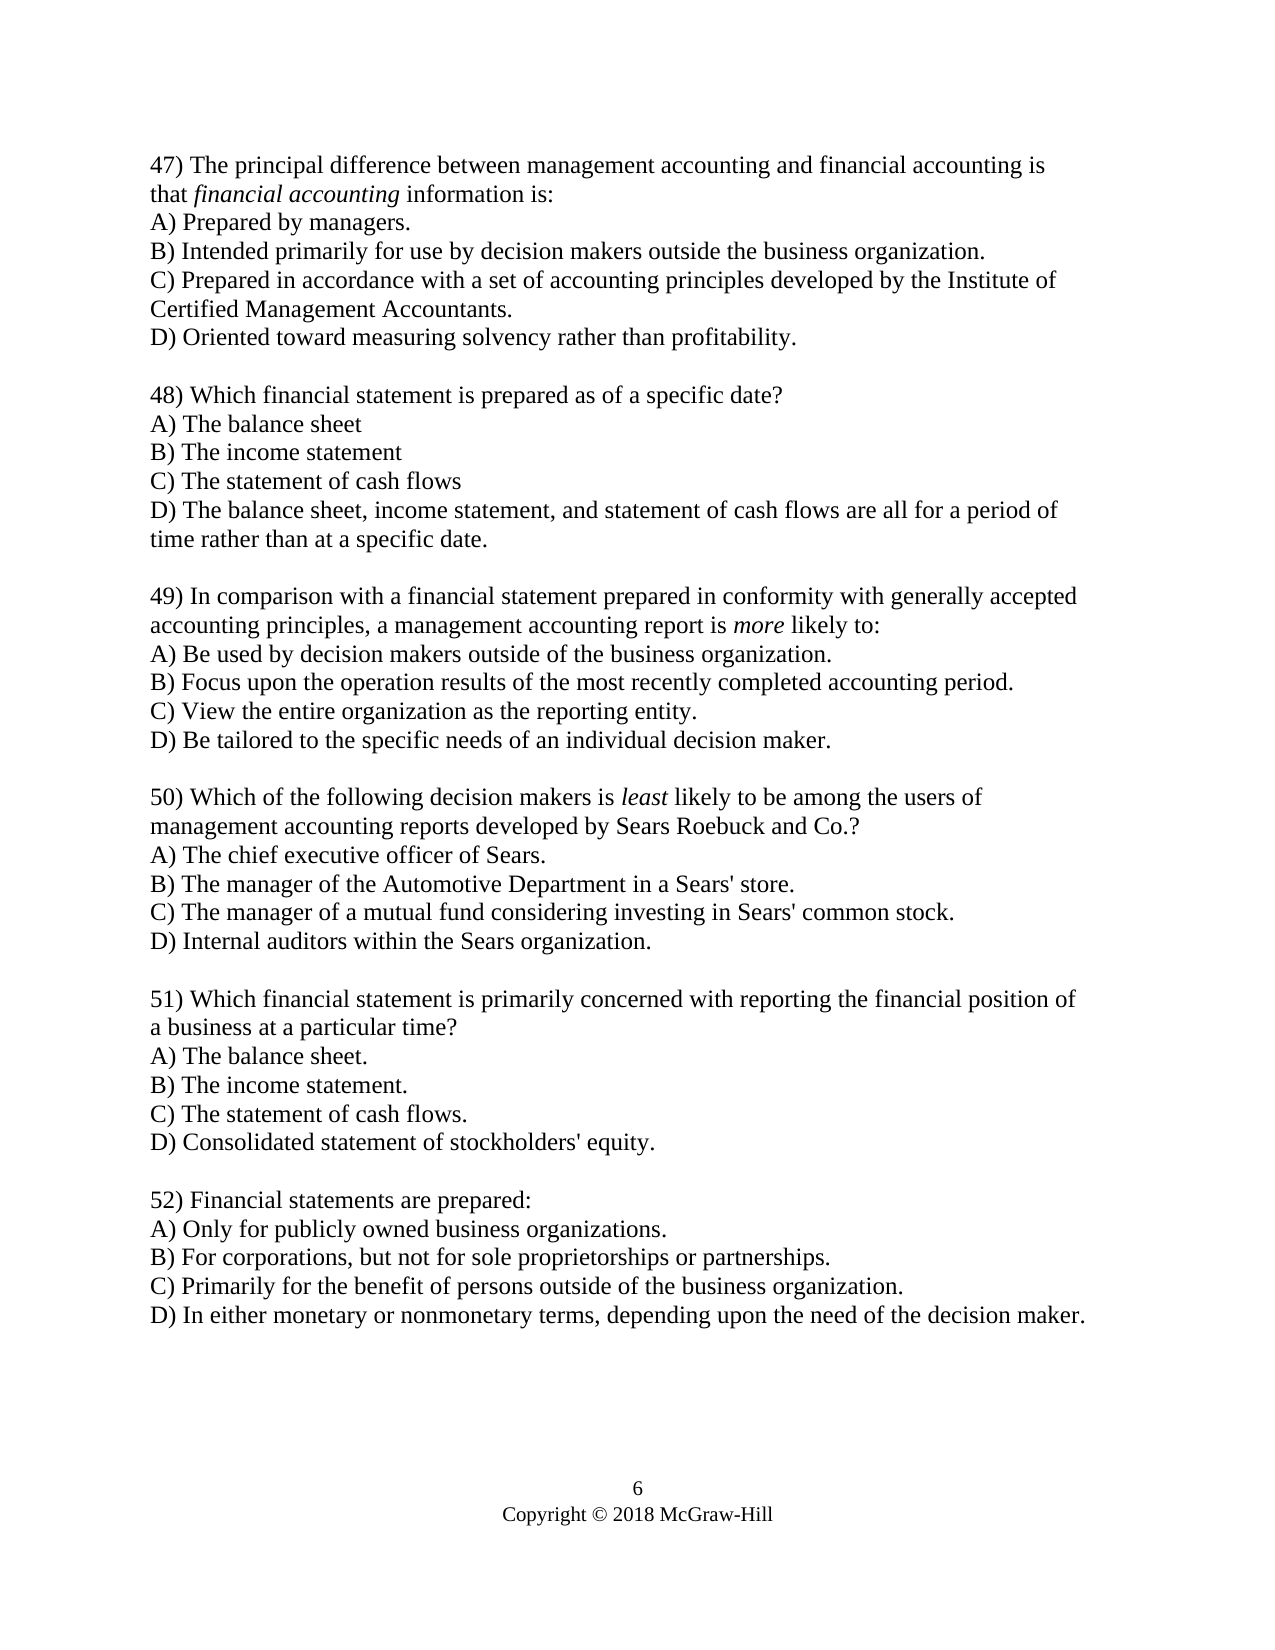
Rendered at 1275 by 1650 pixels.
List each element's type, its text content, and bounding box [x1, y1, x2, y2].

text D) In either monetary or nonmonetary terms, depending upon the need of the decision maker. [150, 1300, 1087, 1329]
text B) The income statement. [150, 1070, 1087, 1099]
text 52) Financial statements are prepared: [150, 1185, 1087, 1214]
text A) The balance sheet. [150, 1041, 1087, 1070]
text 49) In comparison with a financial statement prepared in conformity with generally accepted accounting principles, a management accounting report is more likely to: [150, 581, 1087, 639]
text D) Oriented toward measuring solvency rather than profitability. [150, 322, 1087, 351]
text C) View the entire organization as the reporting entity. [150, 696, 1087, 725]
text 50) Which of the following decision makers is least likely to be among the users of management accounting reports developed by Sears Roebuck and Co.? [150, 782, 1087, 840]
text A) The balance sheet [150, 409, 1087, 437]
text D) The balance sheet, income statement, and statement of cash flows are all for a period of time rather than at a specific date. [150, 495, 1087, 552]
text A) The chief executive officer of Sears. [150, 840, 1087, 869]
text A) Only for publicly owned business organizations. [150, 1214, 1087, 1242]
text C) The statement of cash flows. [150, 1099, 1087, 1127]
text B) For corporations, but not for sole proprietorships or partnerships. [150, 1242, 1087, 1271]
text A) Be used by decision makers outside of the business organization. [150, 639, 1087, 667]
text 48) Which financial statement is prepared as of a specific date? [150, 380, 1087, 409]
text B) Focus upon the operation results of the most recently completed accounting period. [150, 667, 1087, 696]
text D) Consolidated statement of stockholders' equity. [150, 1127, 1087, 1156]
text B) The manager of the Automotive Department in a Sears' store. [150, 869, 1087, 897]
text C) The statement of cash flows [150, 466, 1087, 495]
text 51) Which financial statement is primarily concerned with reporting the financial position of a business at a particular time? [150, 984, 1087, 1041]
text B) The income statement [150, 437, 1087, 466]
text 47) The principal difference between management accounting and financial accounting is that financial accounting information is: [150, 150, 1087, 207]
text C) Primarily for the benefit of persons outside of the business organization. [150, 1271, 1087, 1300]
text D) Be tailored to the specific needs of an individual decision maker. [150, 725, 1087, 754]
text B) Intended primarily for use by decision makers outside the business organization. [150, 236, 1087, 265]
text C) The manager of a mutual fund considering investing in Sears' common stock. [150, 897, 1087, 926]
text D) Internal auditors within the Sears organization. [150, 926, 1087, 955]
text A) Prepared by managers. [150, 207, 1087, 236]
text C) Prepared in accordance with a set of accounting principles developed by the Institute of Certified Management Accountants. [150, 265, 1087, 322]
